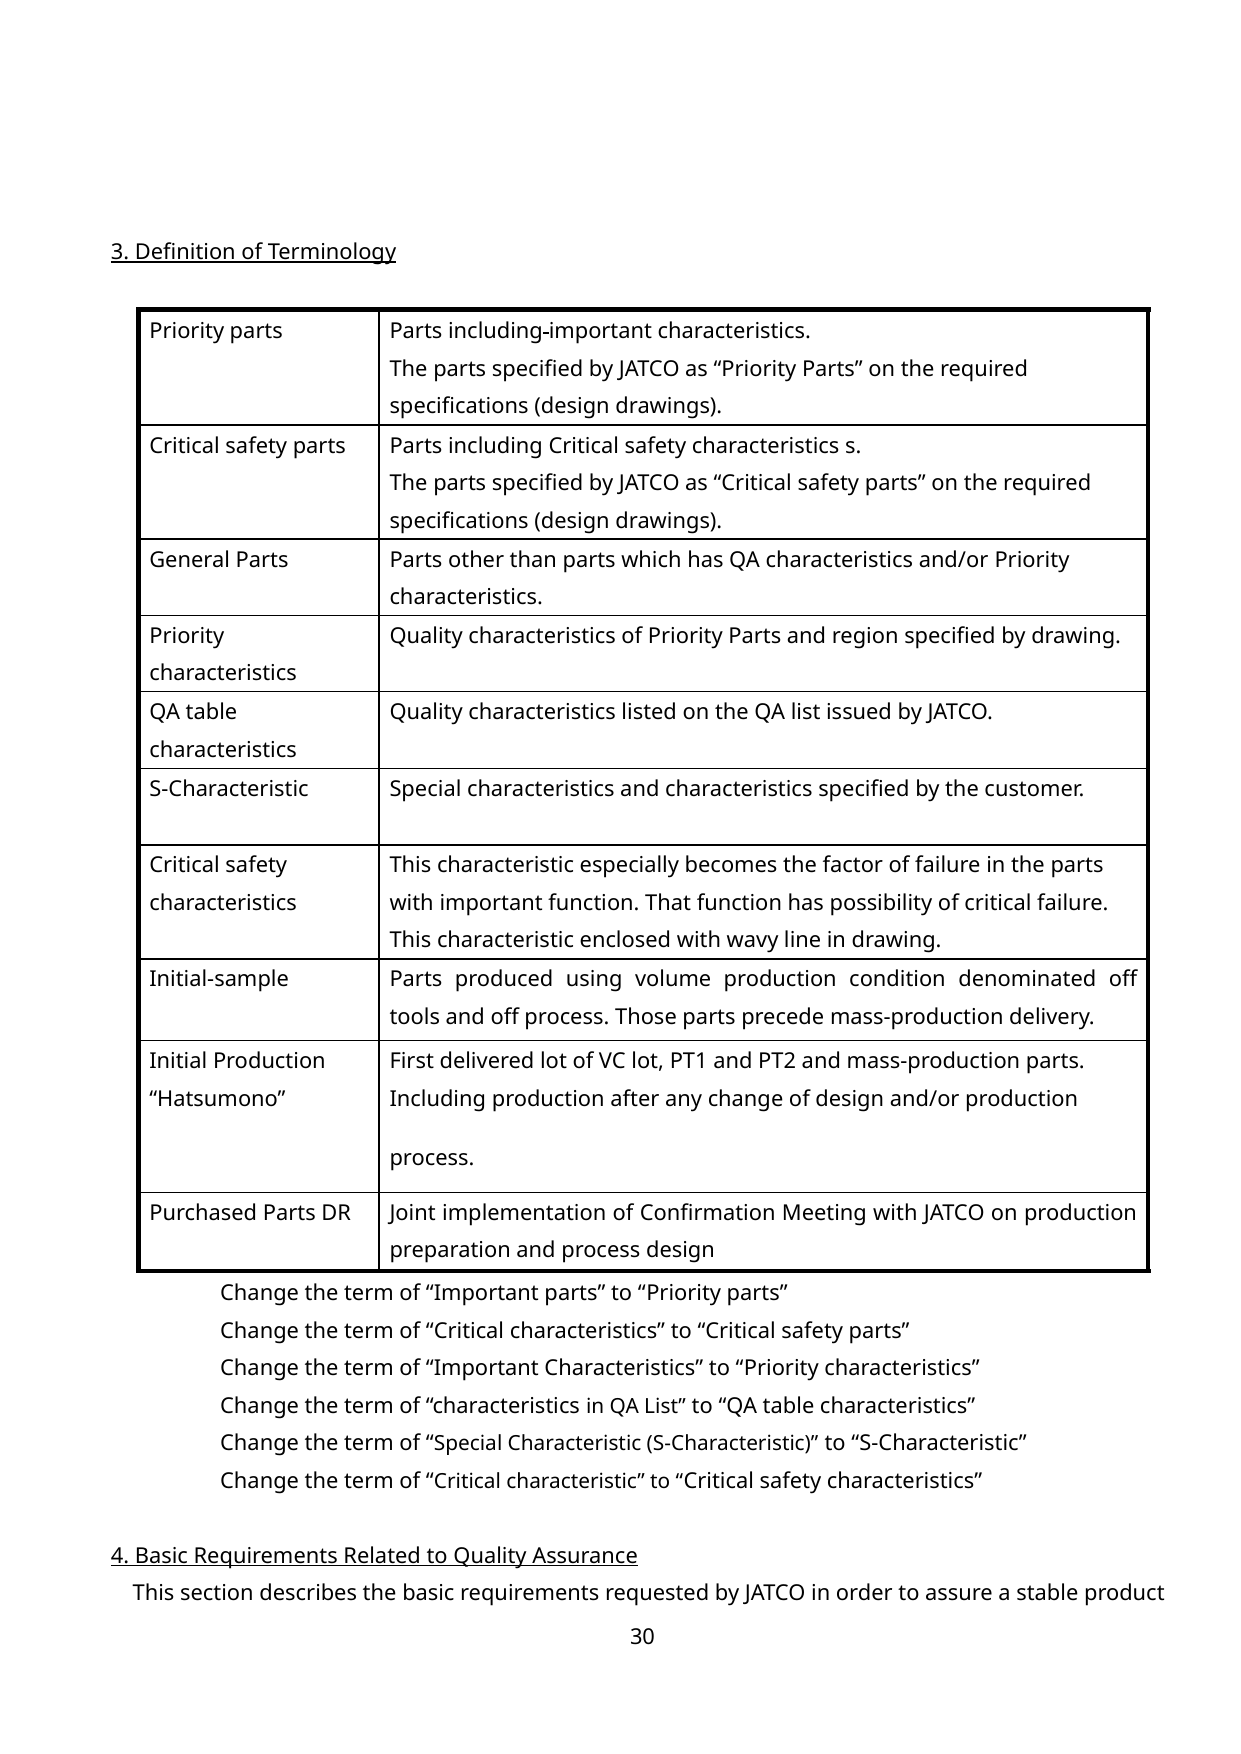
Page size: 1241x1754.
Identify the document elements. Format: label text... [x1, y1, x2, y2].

text Change the term of “Important Characteristics” to “Priority characteristics” [89, 1348, 1196, 1386]
text Change the term of “Special Characteristic (S-Characteristic)” to “S-Characteristic” [89, 1423, 1196, 1461]
text Change the term of “Critical characteristics” to “Critical safety parts” [89, 1311, 1196, 1348]
table_cell Quality characteristics of Priority Parts and region specified by drawing. [380, 616, 1146, 691]
table_cell Purchased Parts DR [141, 1193, 378, 1269]
table_cell Priority characteristics [141, 616, 378, 691]
table_cell Critical safety parts [141, 426, 378, 538]
table_cell S-Characteristic [141, 769, 378, 844]
table_cell Quality characteristics listed on the QA list issued by JATCO. [380, 692, 1146, 767]
table_cell Parts other than parts which has QA characteristics and/or Priority characteristics. [380, 540, 1146, 615]
table_cell Parts including Critical safety characteristics s. The parts specified by JATCO as “Critical safety parts” on the required specifications (design drawings). [380, 426, 1146, 538]
text Change the term of “Critical characteristic” to “Critical safety characteristics” [89, 1461, 1196, 1498]
text Change the term of “characteristics in QA List” to “QA table characteristics” [89, 1386, 1196, 1423]
table_cell Joint implementation of Confirmation Meeting with JATCO on production preparation and process design [380, 1193, 1146, 1269]
table_header Priority parts [141, 312, 378, 424]
table_cell This characteristic especially becomes the factor of failure in the parts with important function. That function has possibility of critical failure. This characteristic enclosed with wavy line in drawing. [380, 846, 1146, 958]
text 3. Definition of Terminology [89, 232, 1196, 269]
text Change the term of “Important parts” to “Priority parts” [89, 1273, 1196, 1311]
table_cell First delivered lot of VC lot, PT1 and PT2 and mass-production parts. Including production after any change of design and/or production process. [380, 1041, 1146, 1191]
text 4. Basic Requirements Related to Quality Assurance [89, 1536, 1196, 1573]
table_cell Special characteristics and characteristics specified by the customer. [380, 769, 1146, 844]
table_cell Parts produced using volume production condition denominated off tools and off process. Those parts precede mass-production delivery. [380, 960, 1146, 1040]
table_cell Critical safety characteristics [141, 846, 378, 958]
table_cell QA table characteristics [141, 692, 378, 767]
table_header Parts including important characteristics. The parts specified by JATCO as “Priority Parts” on the required specifications (design drawings). [380, 312, 1146, 424]
table_cell Initial Production “Hatsumono” [141, 1041, 378, 1191]
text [132, 1573, 1196, 1611]
table_cell General Parts [141, 540, 378, 615]
table_cell Initial-sample [141, 960, 378, 1040]
